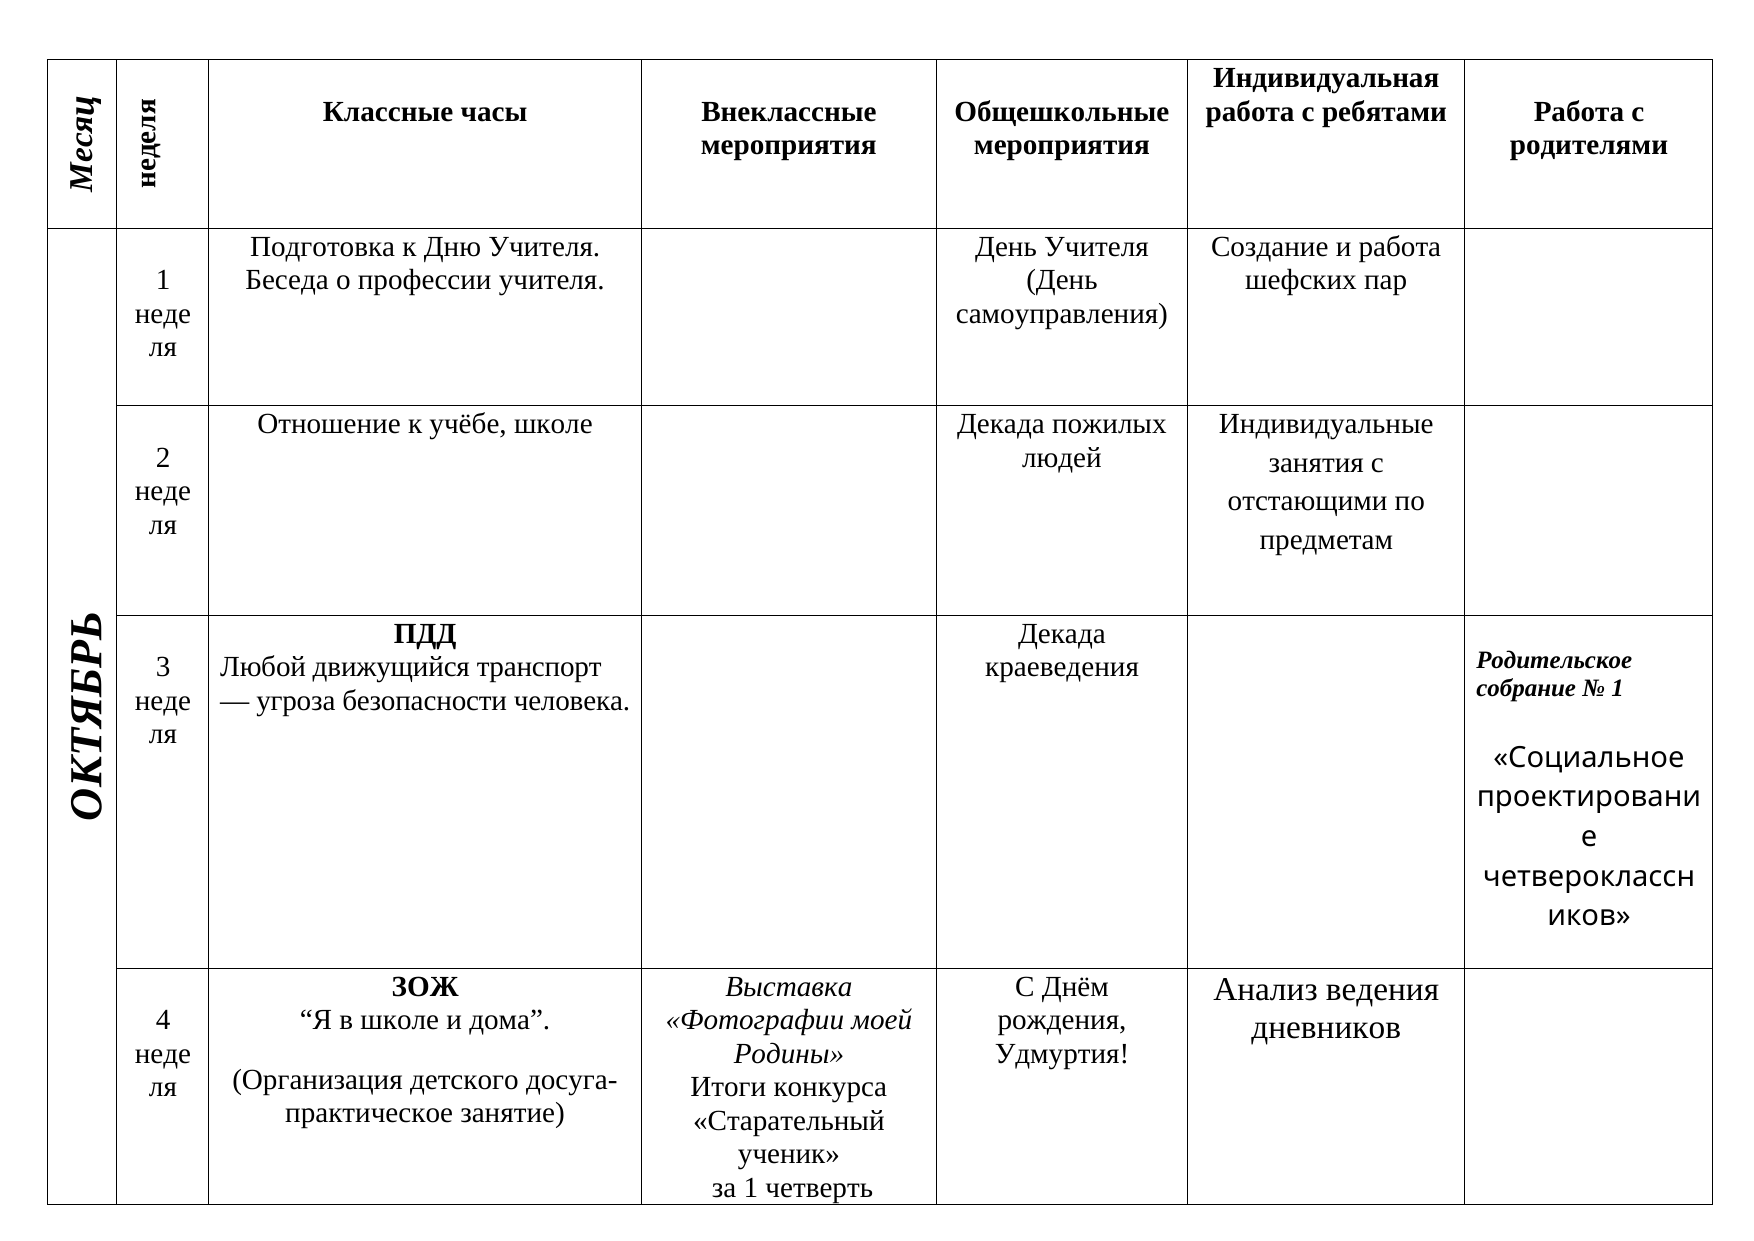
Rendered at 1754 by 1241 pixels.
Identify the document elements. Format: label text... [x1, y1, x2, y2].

table_cell [642, 406, 936, 615]
table_cell 2 неделя [117, 406, 208, 615]
table_cell ПДД Любой движущийся транспорт — угроза безопасности человека. [209, 616, 641, 968]
table_cell День Учителя (День самоуправления) [937, 229, 1187, 405]
table_cell Работа с родителями [1465, 60, 1712, 228]
table_cell Отношение к учёбе, школе [209, 406, 641, 615]
table_cell [642, 616, 936, 968]
table_cell Анализ ведения дневников [1188, 969, 1464, 1204]
table_cell Подготовка к Дню Учителя. Беседа о профессии учителя. [209, 229, 641, 405]
table_cell ОКТЯБРЬ [48, 229, 116, 1204]
table_cell Общешкольные мероприятия [937, 60, 1187, 228]
table_cell 4 неделя [117, 969, 208, 1204]
table_cell 3 неделя [117, 616, 208, 968]
table_cell Выставка «Фотографии моей Родины» Итоги конкурса «Старательный ученик» за 1 четверть [642, 969, 936, 1204]
table_cell Месяц [48, 60, 116, 228]
table_cell [642, 229, 936, 405]
table_cell [1465, 969, 1712, 1204]
table_cell С Днём рождения, Удмуртия! [937, 969, 1187, 1204]
table_cell Создание и работа шефских пар [1188, 229, 1464, 405]
table_cell Классные часы [209, 60, 641, 228]
table_cell Декада пожилых людей [937, 406, 1187, 615]
table_cell Декада краеведения [937, 616, 1187, 968]
table_cell [1465, 229, 1712, 405]
table_cell Внеклассные мероприятия [642, 60, 936, 228]
table_cell ЗОЖ “Я в школе и дома”. (Организация детского досуга- практическое занятие) [209, 969, 641, 1204]
table_cell Индивидуальная работа с ребятами [1188, 60, 1464, 228]
table_cell [1188, 616, 1464, 968]
table_cell Индивидуальные занятия с отстающими по предметам [1188, 406, 1464, 615]
table_cell 1 неделя [117, 229, 208, 405]
table_cell [1465, 406, 1712, 615]
table_cell Родительское собрание № 1 «Социальное проектирование четвероклассников» [1465, 616, 1712, 968]
table_cell неделя [117, 60, 208, 228]
